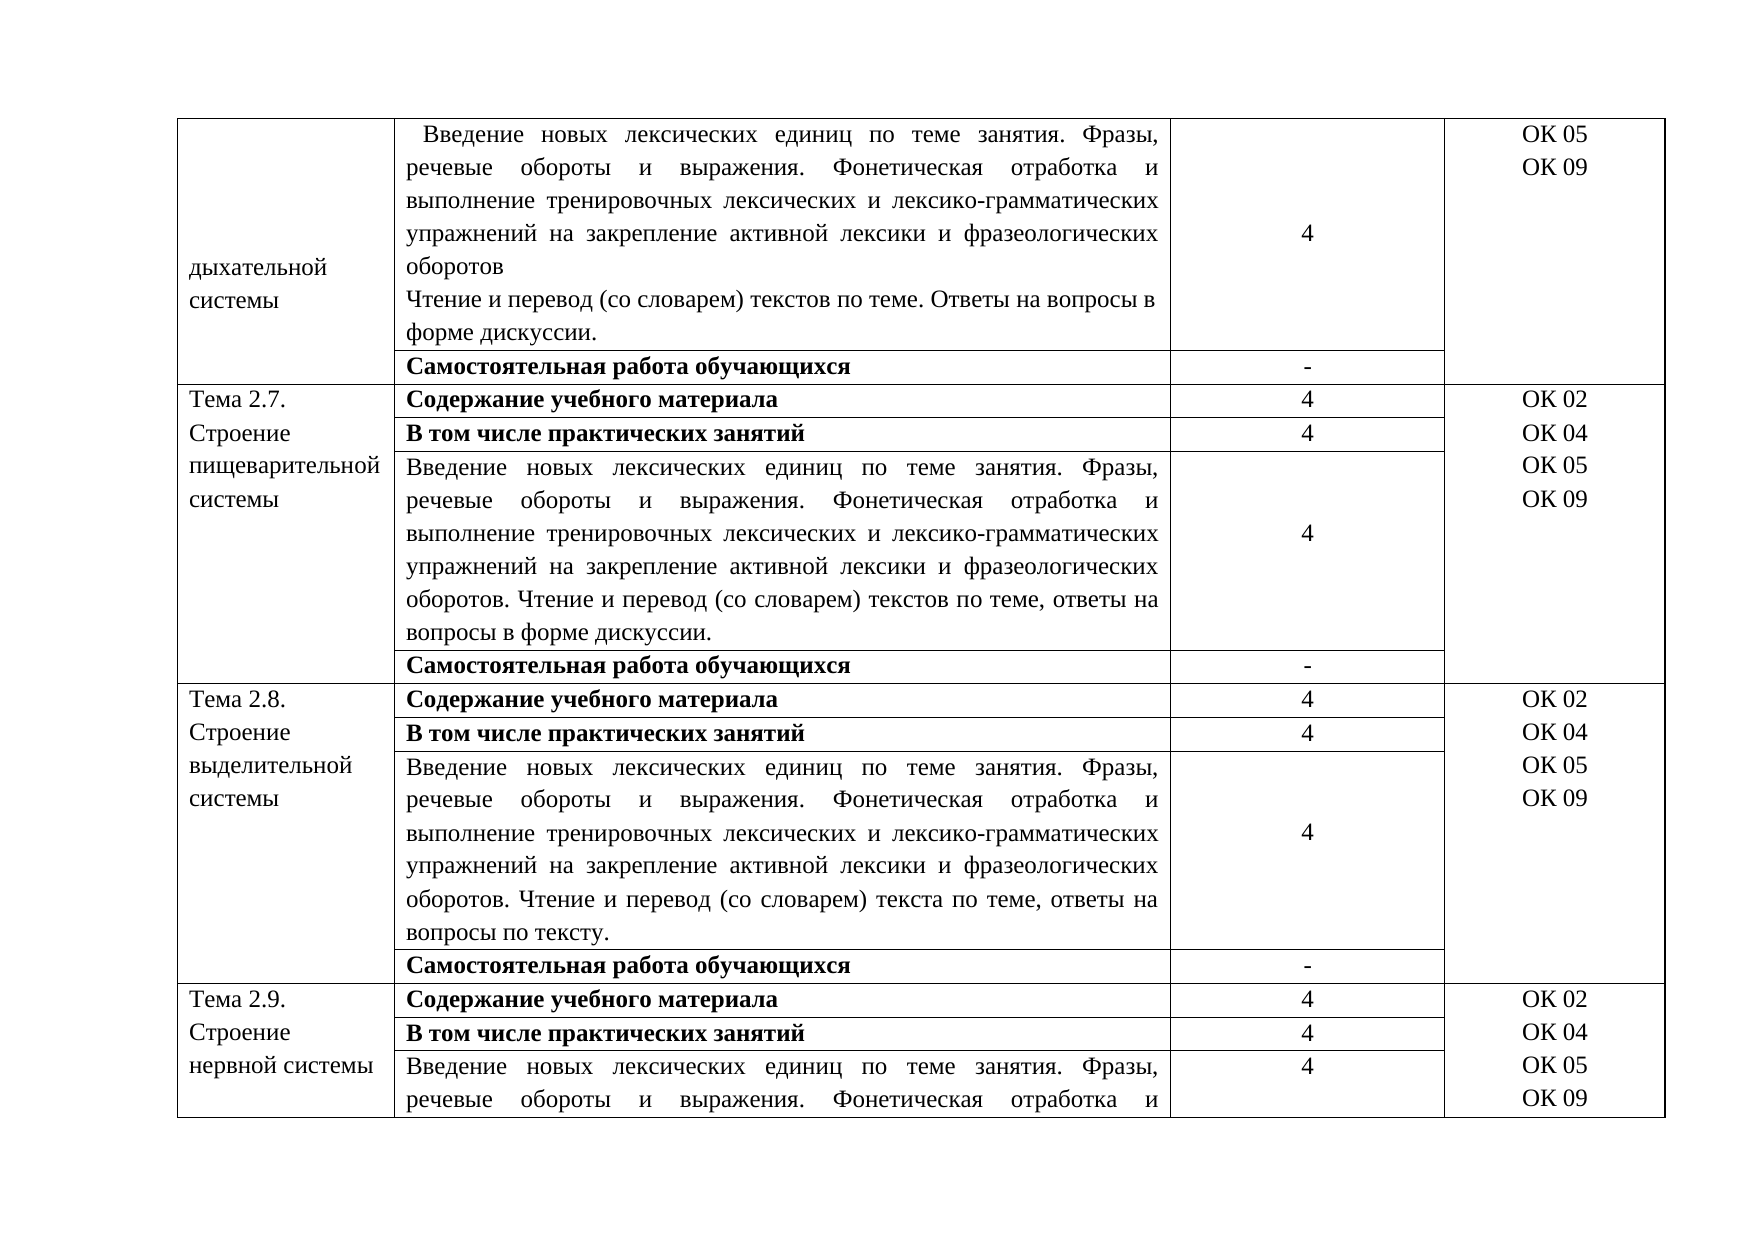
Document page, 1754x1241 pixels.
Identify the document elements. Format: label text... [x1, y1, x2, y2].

table_cell Содержание учебного материала [395, 684, 1170, 717]
table_cell - [1171, 950, 1444, 983]
table_cell В том числе практических занятий [395, 1018, 1170, 1050]
table_cell Содержание учебного материала [395, 984, 1170, 1017]
table_cell Тема 2.9. Строение нервной системы [178, 984, 394, 1117]
table_cell 4 [1171, 1051, 1444, 1117]
table_cell ОК 02 ОК 04 ОК 05 ОК 09 [1445, 684, 1664, 983]
table_cell Введение новых лексических единиц по теме занятия. Фразы, речевые обороты и выражения. Фонетическая отработка и выполнение тренировочных лексических и лексико-грамматических упражнений на закрепление активной лексики и фразеологических оборотов. Чтение и перевод (со словарем) текста по теме, ответы на вопросы по тексту. [395, 752, 1170, 949]
table_cell - [1171, 651, 1444, 683]
table_cell В том числе практических занятий [395, 718, 1170, 751]
table_cell Введение новых лексических единиц по теме занятия. Фразы, речевые обороты и выражения. Фонетическая отработка и выполнение тренировочных лексических и лексико-грамматических упражнений на закрепление активной лексики и фразеологических оборотов Чтение и перевод (со словарем) текстов по теме. Ответы на вопросы в форме дискуссии. [395, 119, 1170, 350]
table_cell ОК 02 ОК 04 ОК 05 ОК 09 [1445, 385, 1664, 683]
table_cell - [1171, 351, 1444, 383]
table_cell 4 [1171, 718, 1444, 751]
table_cell 4 [1171, 119, 1444, 350]
table_cell 4 [1171, 752, 1444, 949]
table_cell В том числе практических занятий [395, 418, 1170, 451]
table_cell Введение новых лексических единиц по теме занятия. Фразы, речевые обороты и выражения. Фонетическая отработка и выполнение тренировочных лексических и лексико-грамматических упражнений на закрепление активной лексики и фразеологических оборотов. Чтение и перевод (со словарем) текстов по теме, ответы на вопросы в форме дискуссии. [395, 452, 1170, 649]
table_cell Тема 2.8. Строение выделительной системы [178, 684, 394, 983]
table_cell Тема 2.7. Строение пищеварительной системы [178, 385, 394, 683]
table_cell Содержание учебного материала [395, 385, 1170, 417]
table_cell 4 [1171, 1018, 1444, 1050]
table_cell 4 [1171, 385, 1444, 417]
table_cell Самостоятельная работа обучающихся [395, 651, 1170, 683]
table_cell 4 [1171, 984, 1444, 1017]
table_cell ОК 02 ОК 04 ОК 05 ОК 09 [1445, 984, 1664, 1117]
table_cell Самостоятельная работа обучающихся [395, 950, 1170, 983]
table_cell 4 [1171, 452, 1444, 649]
table_cell Самостоятельная работа обучающихся [395, 351, 1170, 383]
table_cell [395, 1051, 1170, 1117]
table_cell 4 [1171, 684, 1444, 717]
table_cell 4 [1171, 418, 1444, 451]
